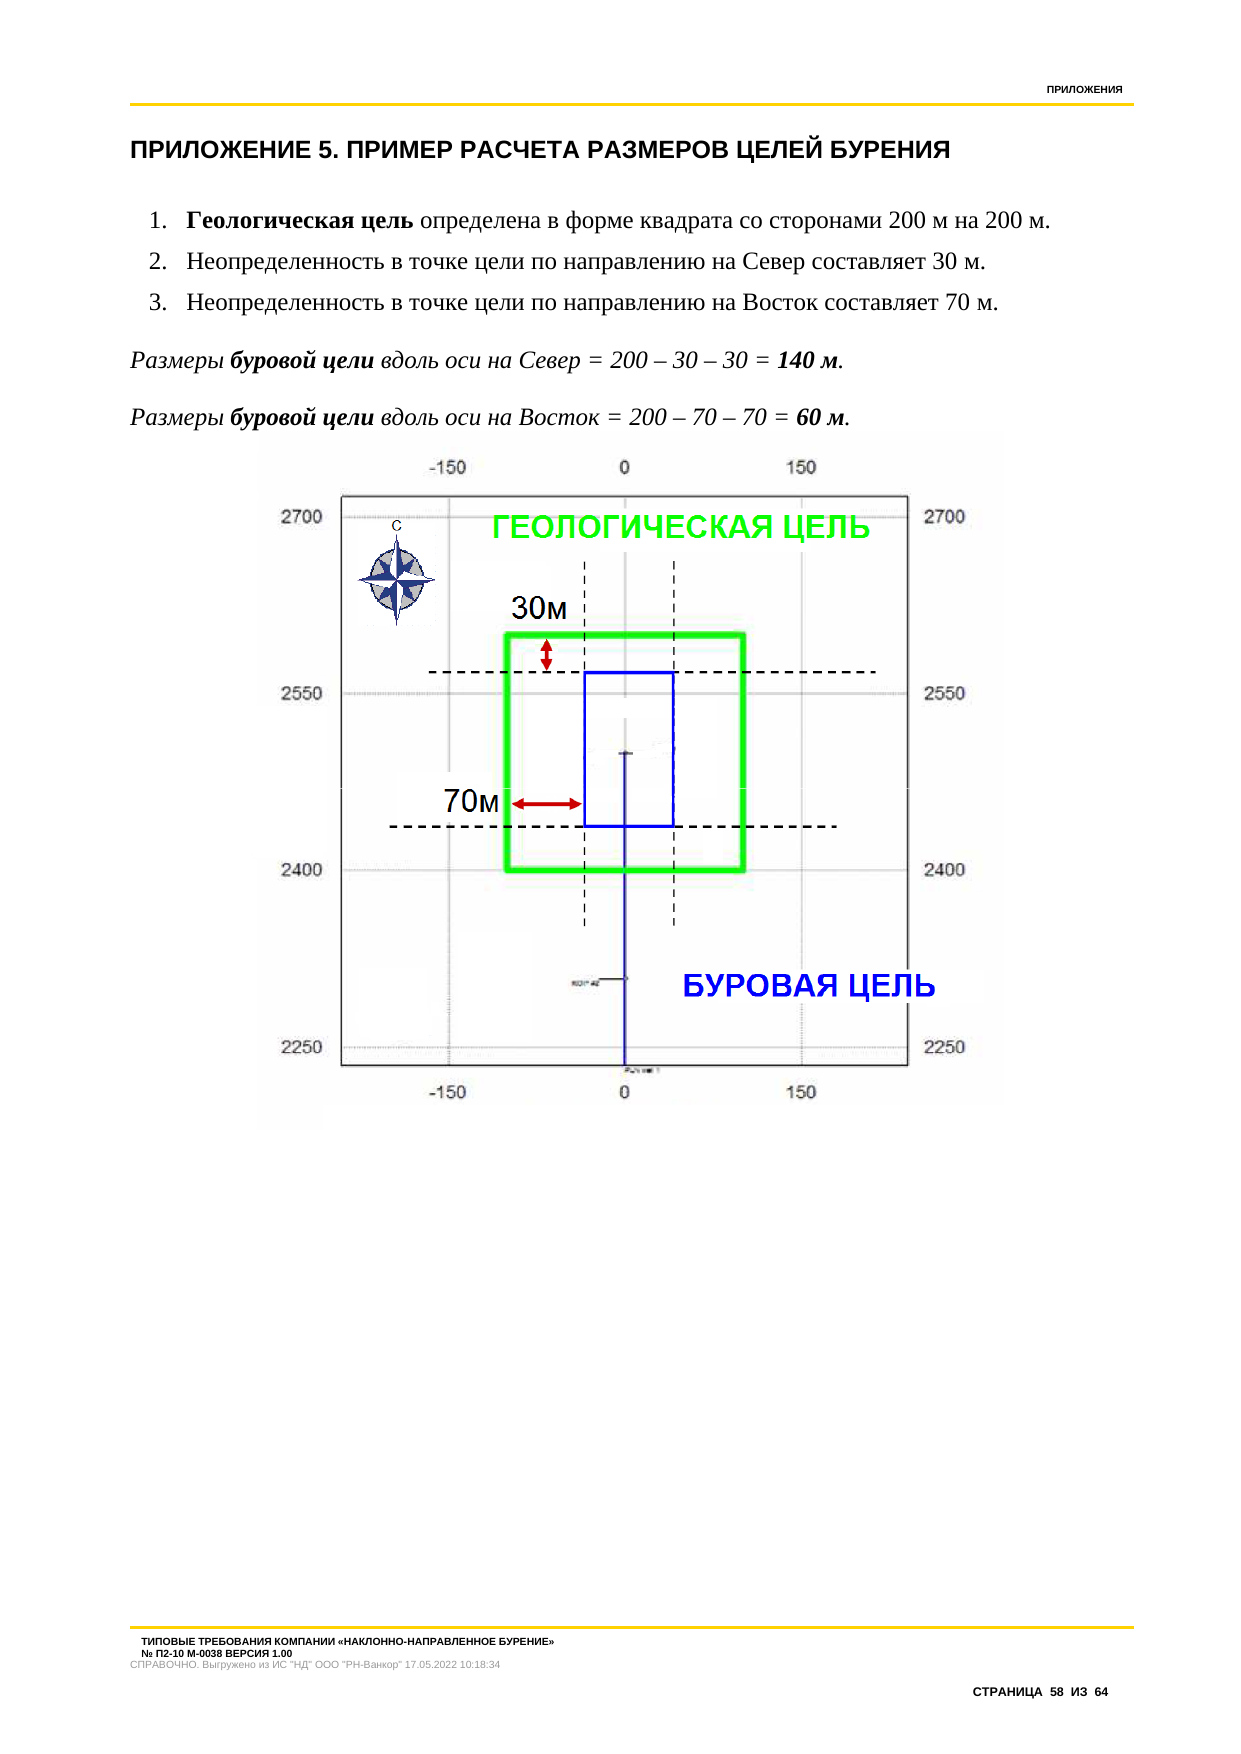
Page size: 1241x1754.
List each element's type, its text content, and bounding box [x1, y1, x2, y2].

list Неопределенность в точке цели по направлению на Восток составляет 70 м. [149, 287, 1134, 316]
list Геологическая цель определена в форме квадрата со сторонами 200 м на 200 м. [149, 205, 1134, 234]
picture [241, 431, 1023, 1130]
subtitle ПРИЛОЖЕНИЕ 5. ПРИМЕР РАСЧЕТА РАЗМЕРОВ ЦЕЛЕЙ БУРЕНИЯ [130, 135, 1134, 164]
text Размеры буровой цели вдоль оси на Север = 200 – 30 – 30 = 140 м. [130, 345, 1134, 374]
text Размеры буровой цели вдоль оси на Восток = 200 – 70 – 70 = 60 м. [130, 402, 1134, 431]
list Неопределенность в точке цели по направлению на Север составляет 30 м. [149, 246, 1134, 275]
